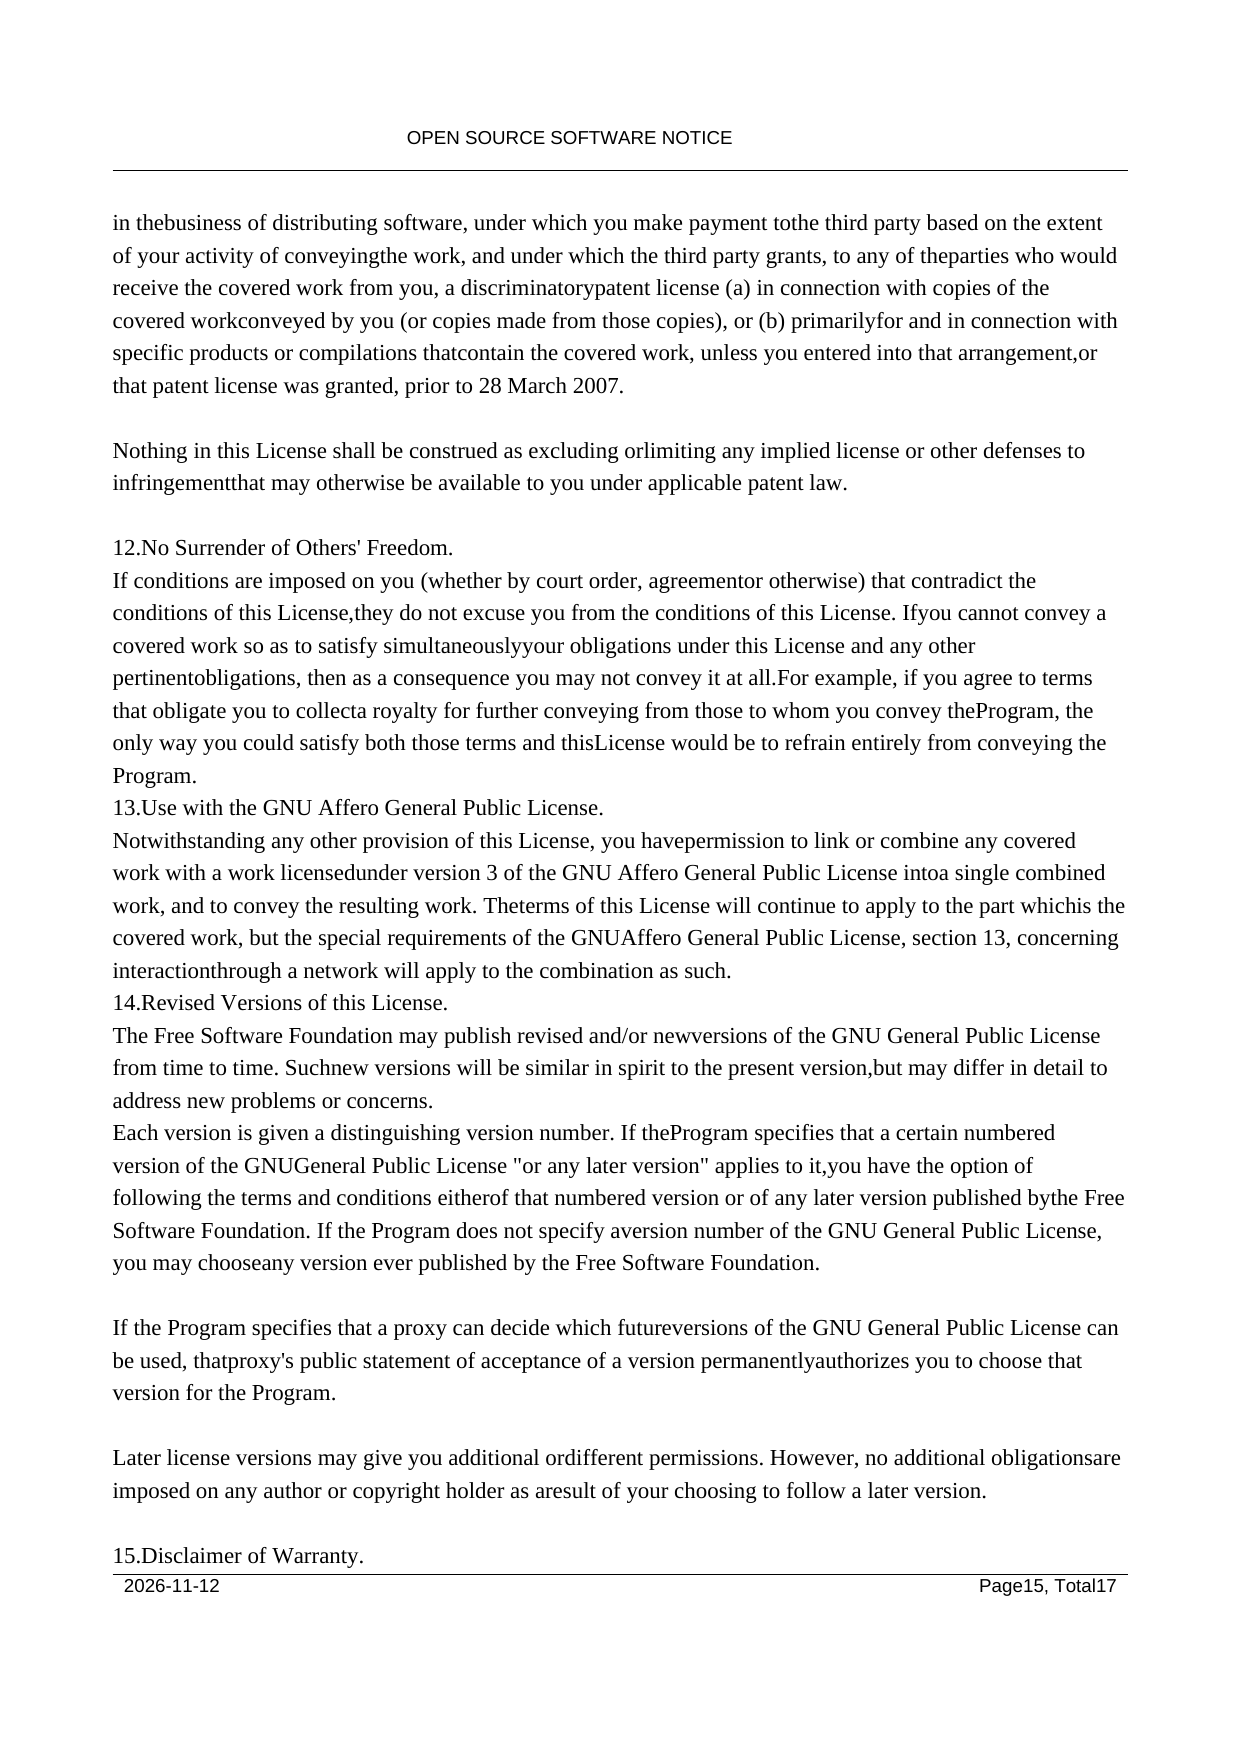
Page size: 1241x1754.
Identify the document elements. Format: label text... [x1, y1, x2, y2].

text Each version is given a distinguishing version number. If theProgram specifies that a certain numbered version of the GNUGeneral Public License "or any later version" applies to it,you have the option of following the terms and conditions eitherof that numbered version or of any later version published bythe Free Software Foundation. If the Program does not specify aversion number of the GNU General Public License, you may chooseany version ever published by the Free Software Foundation. [112, 1116, 1128, 1279]
text Notwithstanding any other provision of this License, you havepermission to link or combine any covered work with a work licensedunder version 3 of the GNU Affero General Public License intoa single combined work, and to convey the resulting work. Theterms of this License will continue to apply to the part whichis the covered work, but the special requirements of the GNUAffero General Public License, section 13, concerning interactionthrough a network will apply to the combination as such. [112, 824, 1128, 986]
text 15.Disclaimer of Warranty. [112, 1539, 1128, 1571]
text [112, 206, 1128, 401]
text The Free Software Foundation may publish revised and/or newversions of the GNU General Public License from time to time. Suchnew versions will be similar in spirit to the present version,but may differ in detail to address new problems or concerns. [112, 1019, 1128, 1116]
text 13.Use with the GNU Affero General Public License. [112, 791, 1128, 824]
text 12.No Surrender of Others' Freedom. [112, 531, 1128, 564]
text If conditions are imposed on you (whether by court order, agreementor otherwise) that contradict the conditions of this License,they do not excuse you from the conditions of this License. Ifyou cannot convey a covered work so as to satisfy simultaneouslyyour obligations under this License and any other pertinentobligations, then as a consequence you may not convey it at all.For example, if you agree to terms that obligate you to collecta royalty for further conveying from those to whom you convey theProgram, the only way you could satisfy both those terms and thisLicense would be to refrain entirely from conveying the Program. [112, 564, 1128, 791]
text If the Program specifies that a proxy can decide which futureversions of the GNU General Public License can be used, thatproxy's public statement of acceptance of a version permanentlyauthorizes you to choose that version for the Program. [112, 1311, 1128, 1409]
text Nothing in this License shall be construed as excluding orlimiting any implied license or other defenses to infringementthat may otherwise be available to you under applicable patent law. [112, 434, 1128, 499]
text Later license versions may give you additional ordifferent permissions. However, no additional obligationsare imposed on any author or copyright holder as aresult of your choosing to follow a later version. [112, 1441, 1128, 1506]
text 14.Revised Versions of this License. [112, 986, 1128, 1019]
